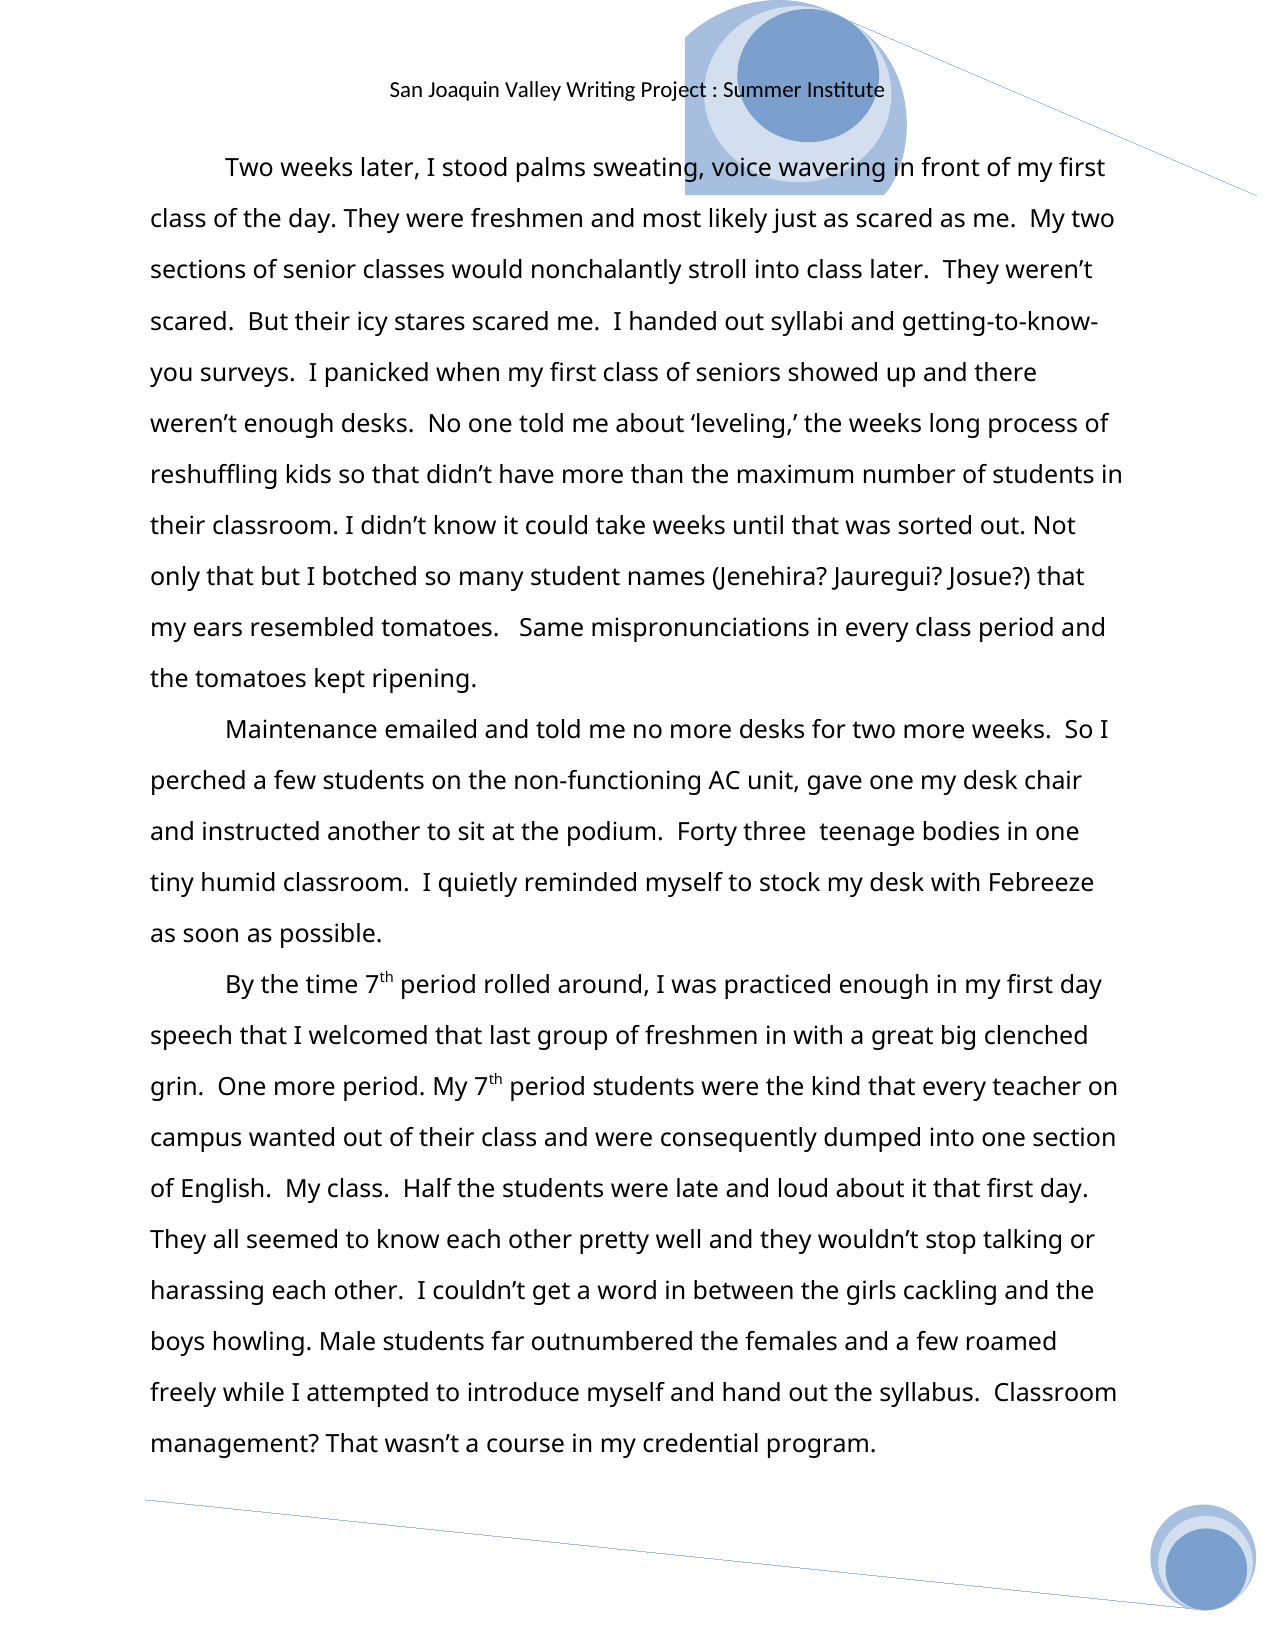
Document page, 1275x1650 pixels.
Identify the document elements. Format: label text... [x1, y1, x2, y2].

text Maintenance emailed and told me no more desks for two more weeks. So I perched a few students on the non-functioning AC unit, gave one my desk chair and instructed another to sit at the podium. Forty three teenage bodies in one tiny humid classroom. I quietly reminded myself to stock my desk with Febreeze as soon as possible. [150, 711, 1125, 950]
text By the time 7th period rolled around, I was practiced enough in my first day speech that I welcomed that last group of freshmen in with a great big clenched grin. One more period. My 7th period students were the kind that every teacher on campus wanted out of their class and were consequently dumped into one section of English. My class. Half the students were late and loud about it that first day. They all seemed to know each other pretty well and they wouldn’t stop talking or harassing each other. I couldn’t get a word in between the girls cackling and the boys howling. Male students far outnumbered the females and a few roamed freely while I attempted to introduce myself and hand out the syllabus. Classroom management? That wasn’t a course in my credential program. [150, 967, 1125, 1460]
text Two weeks later, I stood palms sweating, voice wavering in front of my first class of the day. They were freshmen and most likely just as scared as me. My two sections of senior classes would nonchalantly stroll into class later. They weren’t scared. But their icy stares scared me. I handed out syllabi and getting-to-know-you surveys. I panicked when my first class of seniors showed up and there weren’t enough desks. No one told me about ‘leveling,’ the weeks long process of reshuffling kids so that didn’t have more than the maximum number of students in their classroom. I didn’t know it could take weeks until that was sorted out. Not only that but I botched so many student names (Jenehira? Jauregui? Josue?) that my ears resembled tomatoes. Same mispronunciations in every class period and the tomatoes kept ripening. [150, 150, 1125, 694]
